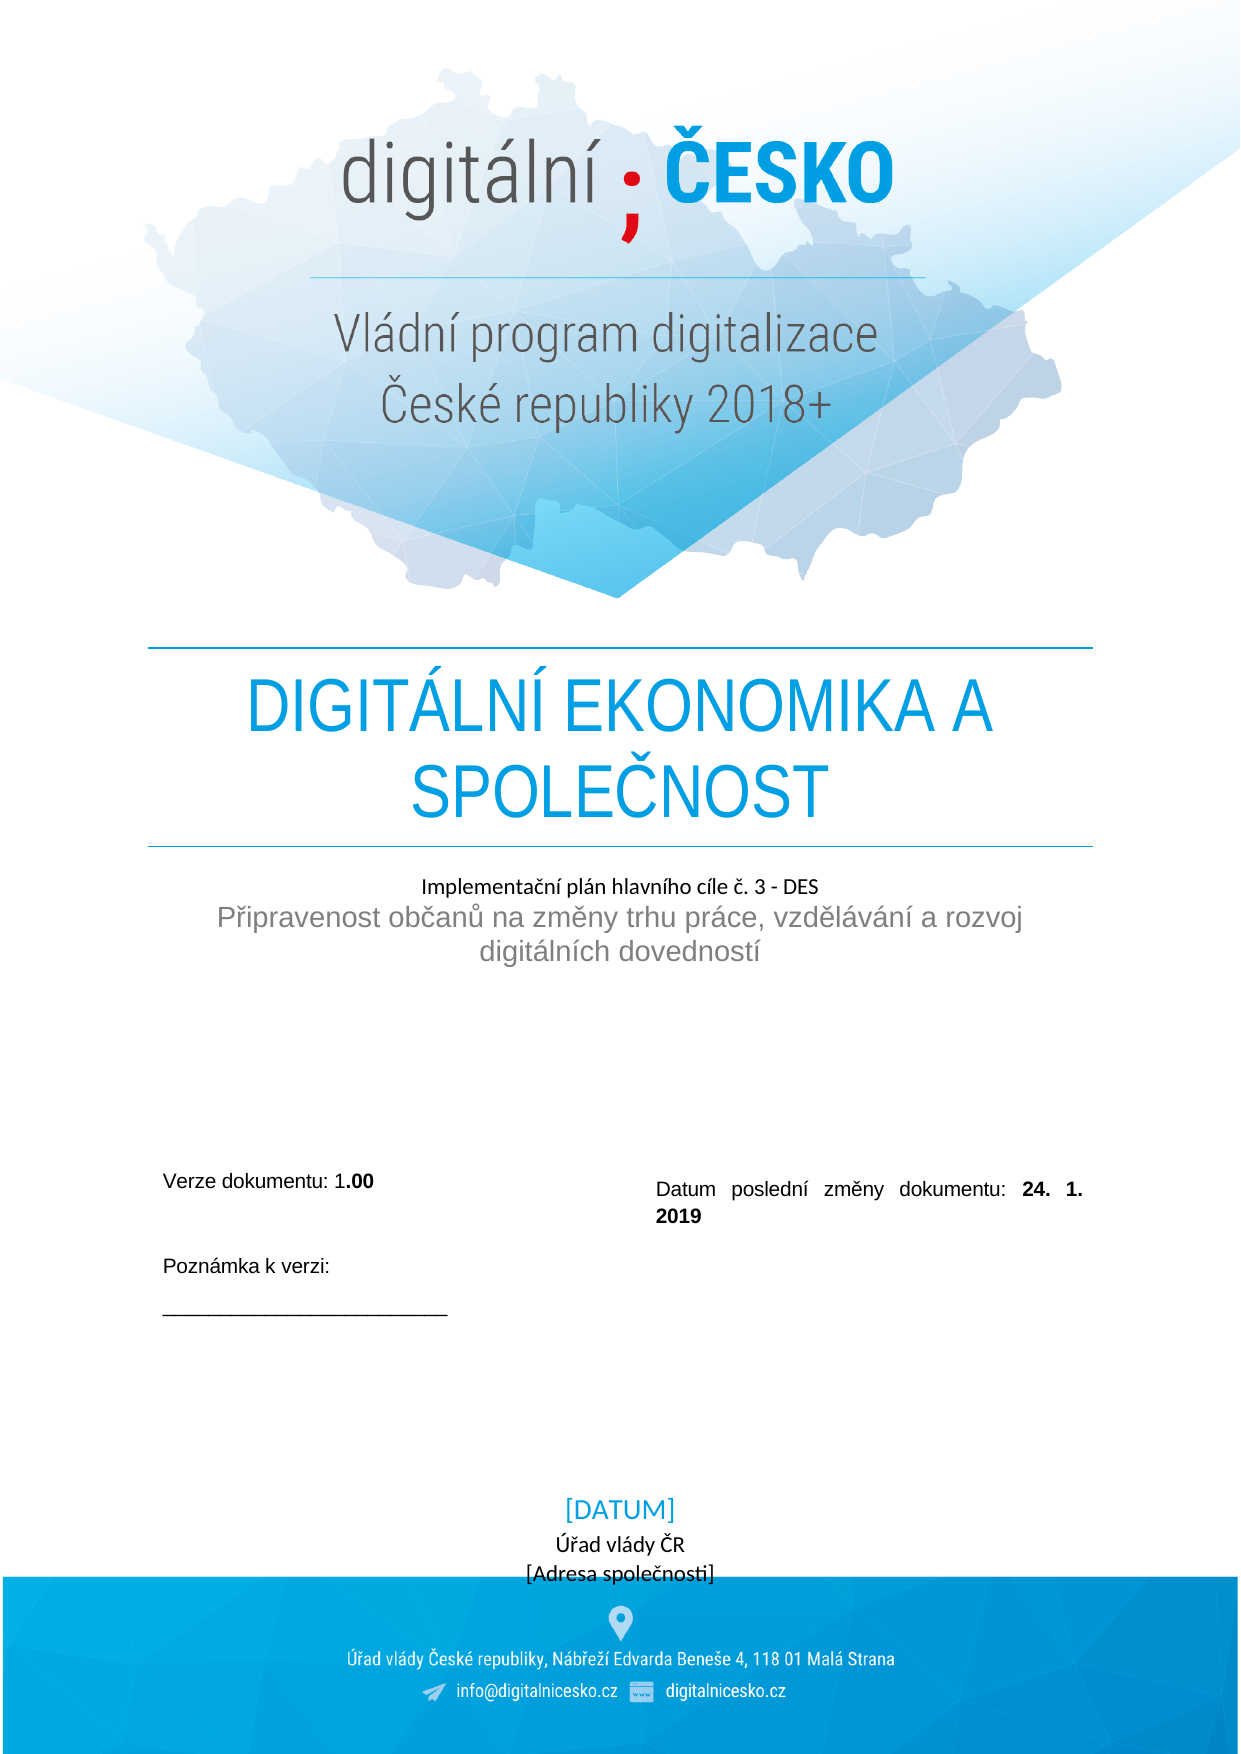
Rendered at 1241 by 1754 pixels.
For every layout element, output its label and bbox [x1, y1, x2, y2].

picture [0, 0, 1241, 602]
picture [615, 1652, 621, 1664]
picture [609, 1606, 632, 1639]
picture [630, 1682, 653, 1702]
picture [424, 1685, 444, 1700]
picture [580, 1656, 585, 1664]
